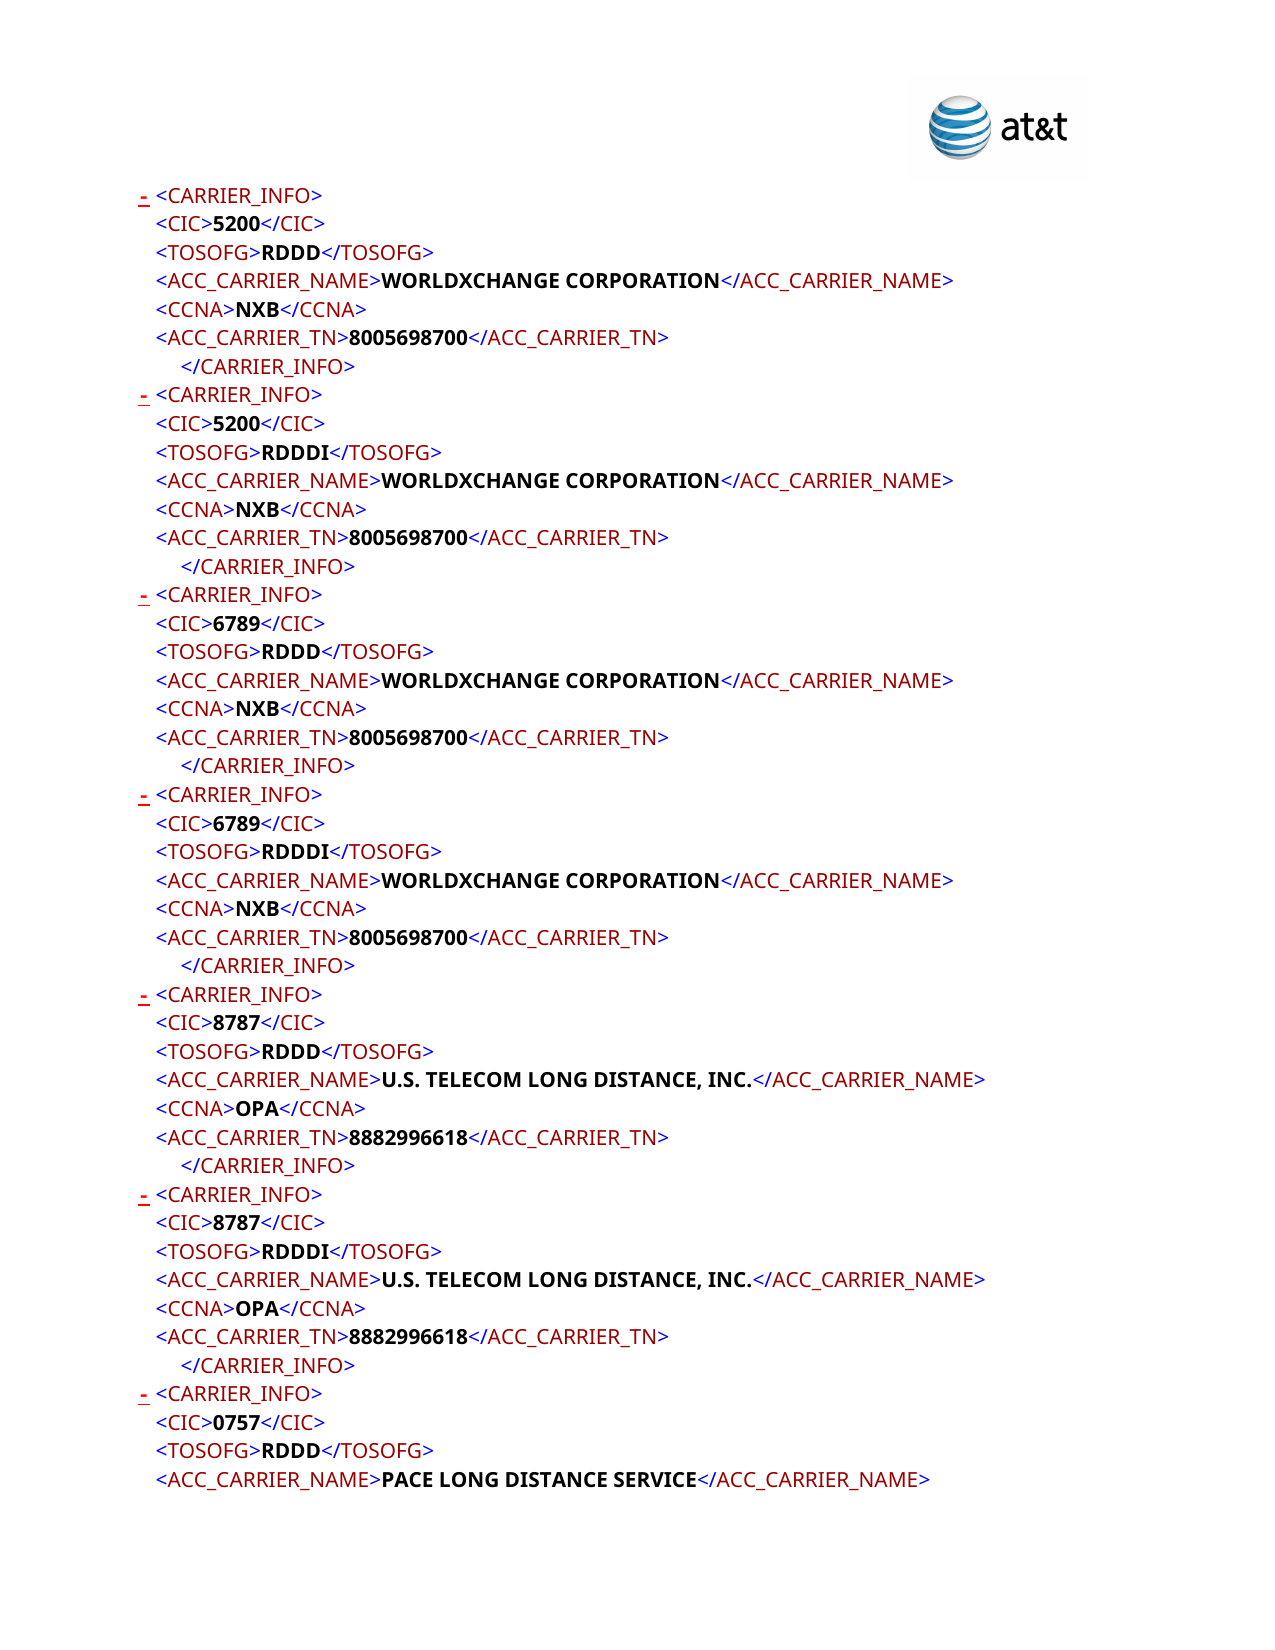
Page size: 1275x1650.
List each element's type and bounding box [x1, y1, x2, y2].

picture [908, 74, 1088, 181]
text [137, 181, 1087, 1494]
